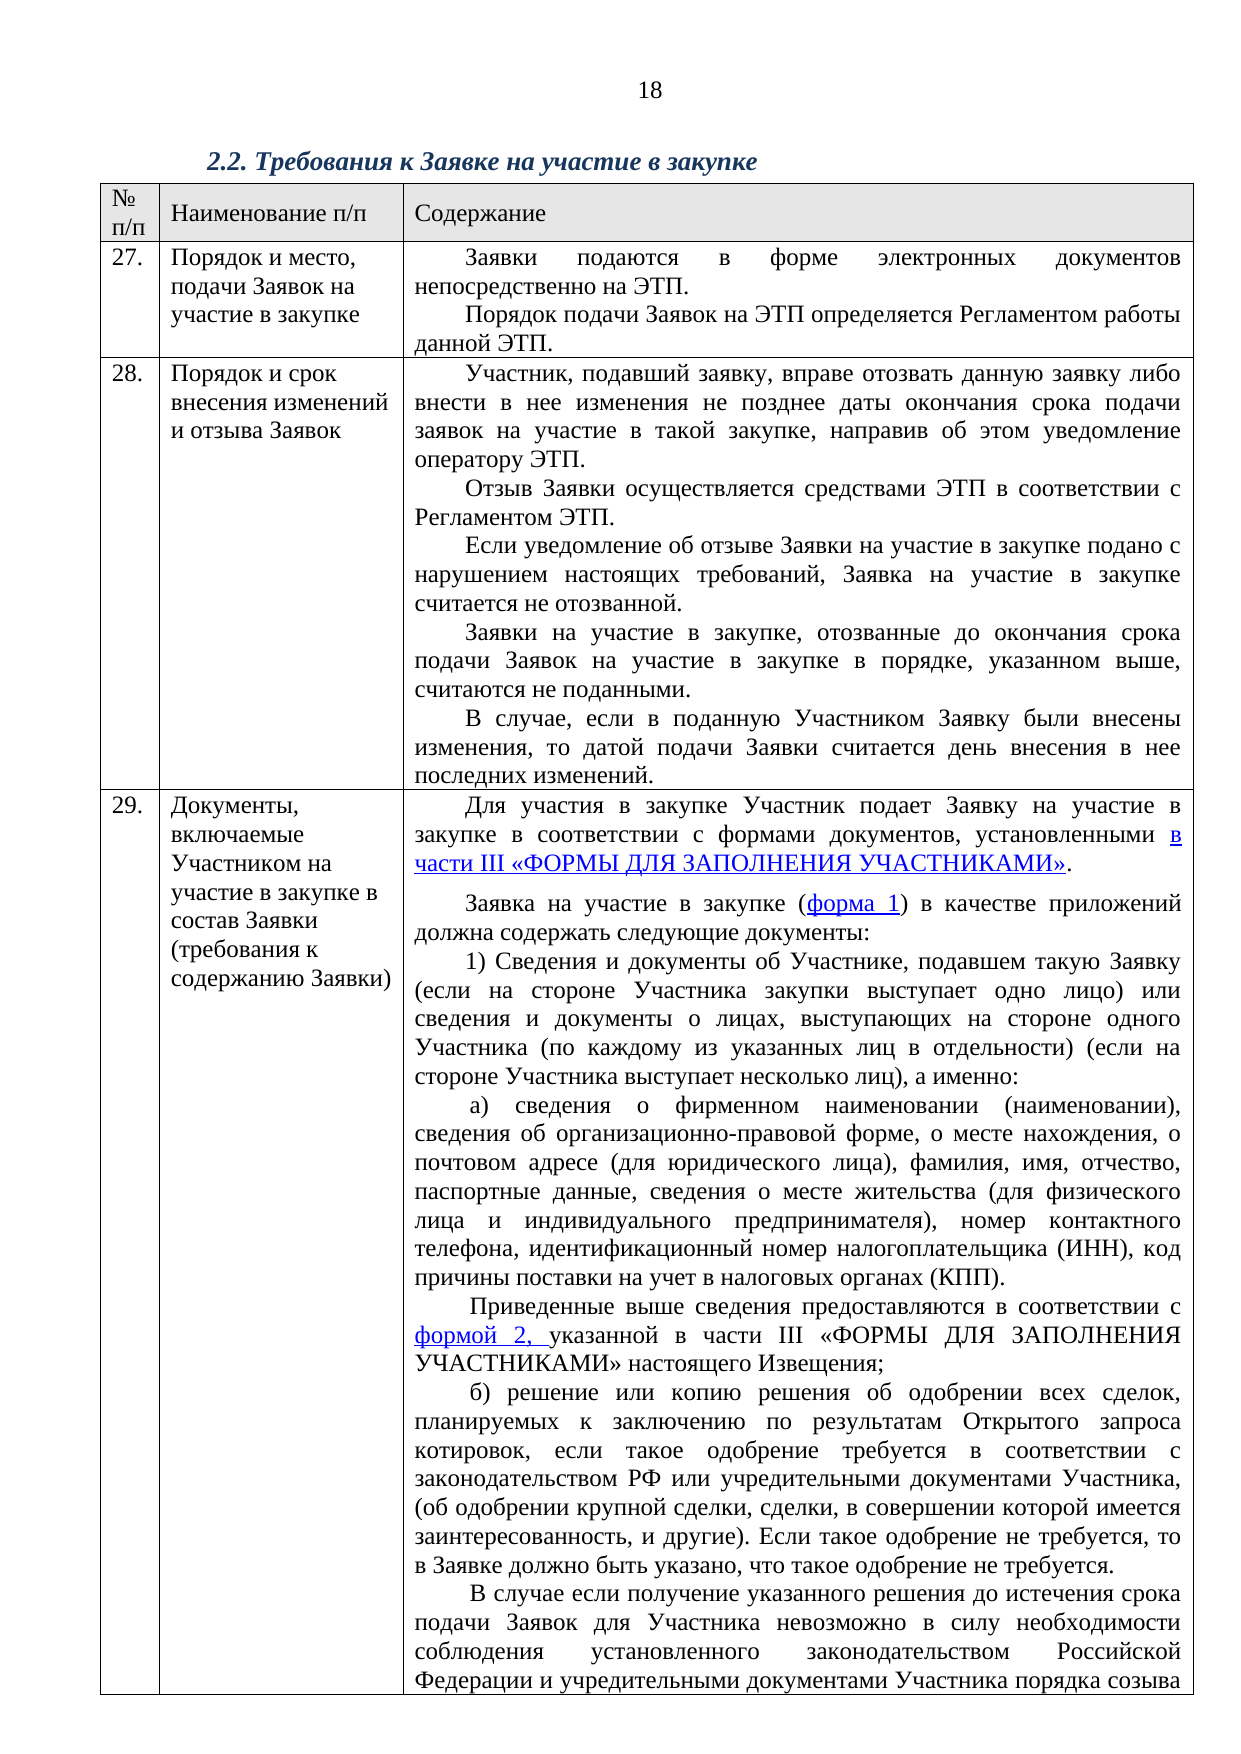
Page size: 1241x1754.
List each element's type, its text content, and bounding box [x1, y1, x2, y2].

table_cell Порядок и срок внесения изменений и отзыва Заявок [160, 358, 403, 789]
table_cell [101, 358, 159, 789]
table_cell [101, 242, 159, 357]
table_cell Заявки подаются в форме электронных документов непосредственно на ЭТП. Порядок подачи Заявок на ЭТП определяется Регламентом работы данной ЭТП. [404, 242, 1193, 357]
table_cell [101, 790, 159, 1693]
text 2.2. Требования к Заявке на участие в закупке [207, 145, 1181, 176]
table_header Содержание [404, 184, 1193, 241]
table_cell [404, 790, 1193, 1693]
table_cell Участник, подавший заявку, вправе отозвать данную заявку либо внести в нее изменения не позднее даты окончания срока подачи заявок на участие в такой закупке, направив об этом уведомление оператору ЭТП. Отзыв Заявки осуществляется средствами ЭТП в соответствии с Регламентом ЭТП. Если уведомление об отзыве Заявки на участие в закупке подано с нарушением настоящих требований, Заявка на участие в закупке считается не отозванной. Заявки на участие в закупке, отозванные до окончания срока подачи Заявок на участие в закупке в порядке, указанном выше, считаются не поданными. В случае, если в поданную Участником Заявку были внесены изменения, то датой подачи Заявки считается день внесения в нее последних изменений. [404, 358, 1193, 789]
table_cell Порядок и место, подачи Заявок на участие в закупке [160, 242, 403, 357]
table_header Наименование п/п [160, 184, 403, 241]
table_header № п/п [101, 184, 159, 241]
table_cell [160, 790, 403, 1693]
